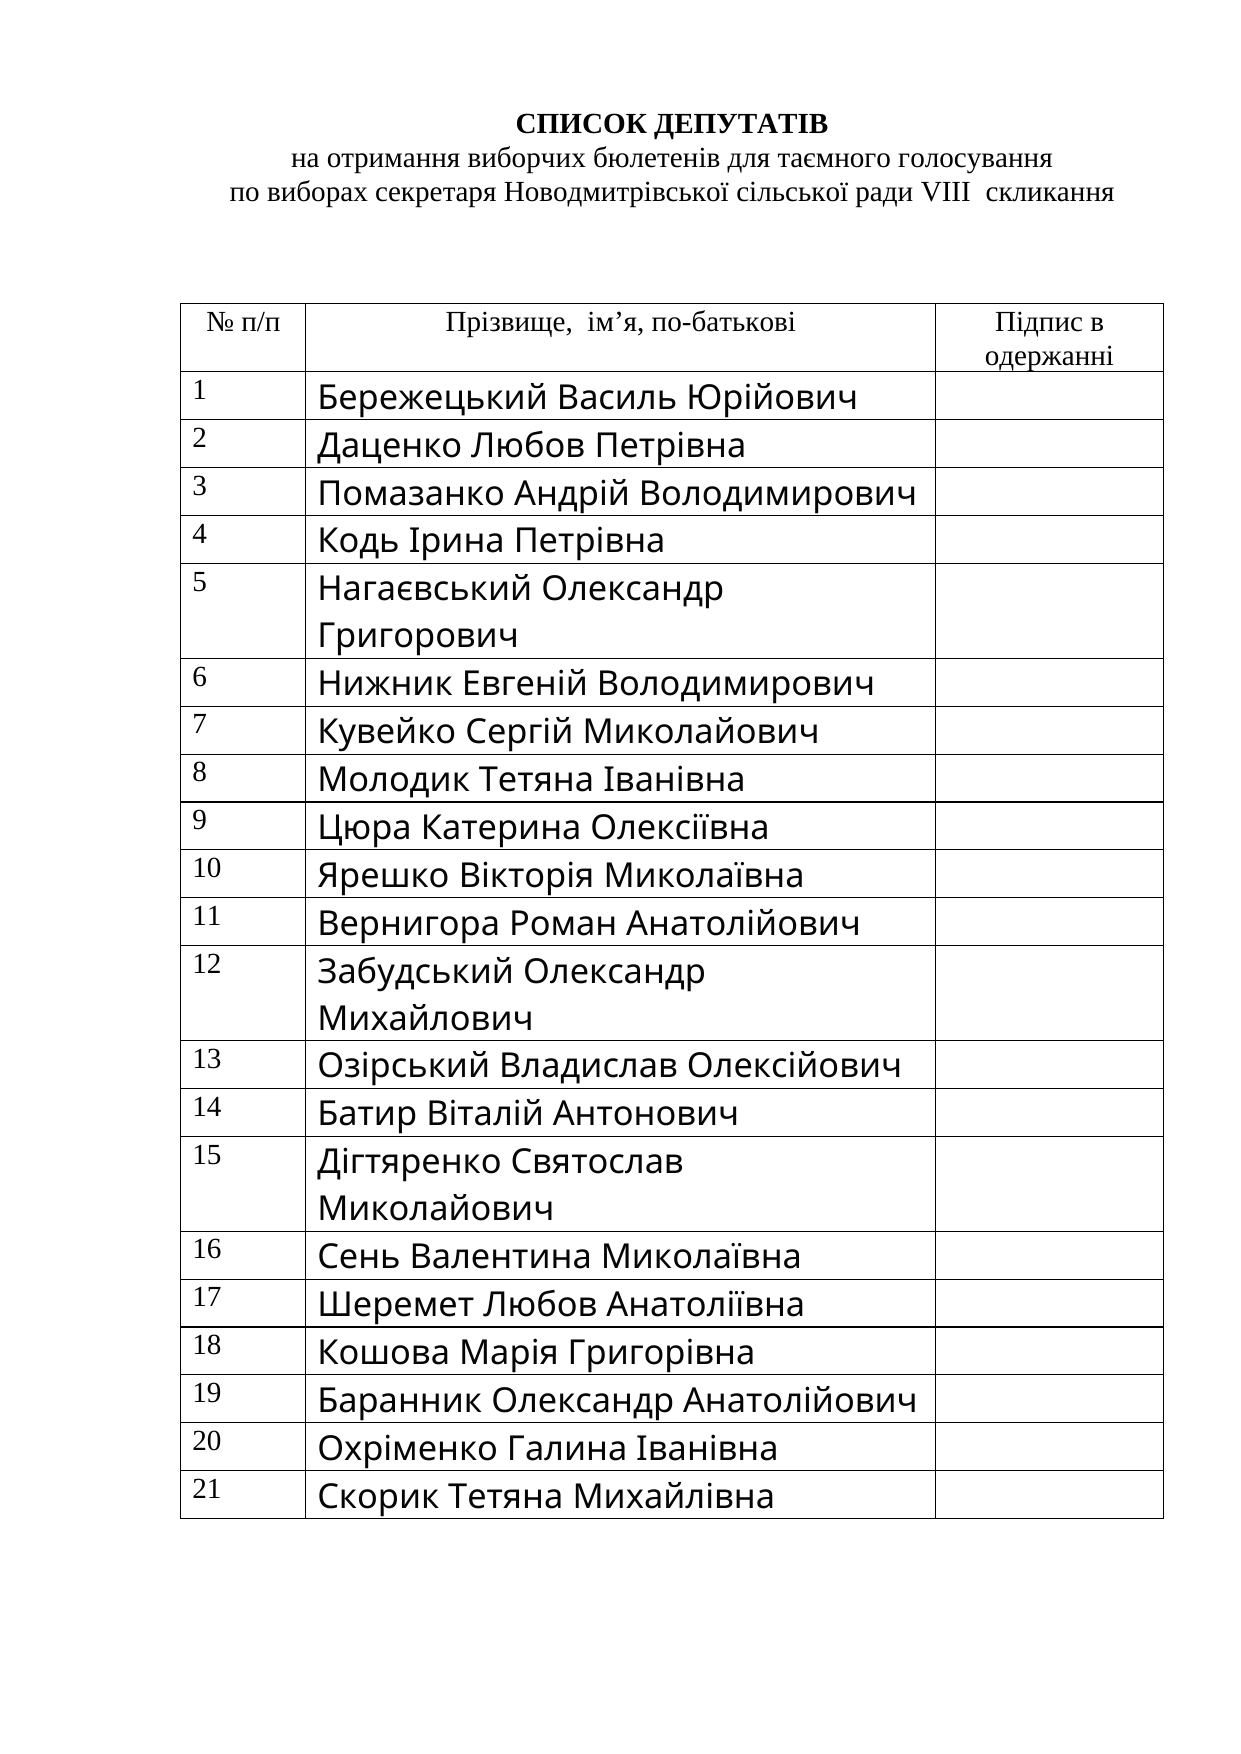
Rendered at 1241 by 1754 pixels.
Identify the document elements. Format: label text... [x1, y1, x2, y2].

table_cell [936, 755, 1163, 801]
table_cell [936, 1375, 1163, 1422]
table_cell 18 [181, 1328, 305, 1374]
table_cell Помазанко Андрій Володимирович [306, 468, 935, 515]
table_cell Ярешко Вікторія Миколаївна [306, 850, 935, 897]
table_cell 1 [181, 372, 305, 419]
table_cell Вернигора Роман Анатолійович [306, 898, 935, 945]
table_cell [936, 564, 1163, 658]
table_cell Дігтяренко Святослав Миколайович [306, 1137, 935, 1231]
table_cell [936, 946, 1163, 1040]
table_cell 10 [181, 850, 305, 897]
table_cell Цюра Катерина Олексіївна [306, 803, 935, 849]
table_cell Скорик Тетяна Михайлівна [306, 1471, 935, 1518]
table_cell Нижник Евгеній Володимирович [306, 659, 935, 706]
text по виборах секретаря Новодмитрівської сільської ради VІІІ скликання [192, 174, 1152, 207]
table_cell Молодик Тетяна Іванівна [306, 755, 935, 801]
table_cell [936, 659, 1163, 706]
table_cell 4 [181, 516, 305, 563]
text СПИСОК ДЕПУТАТІВ [192, 107, 1152, 140]
table_cell 21 [181, 1471, 305, 1518]
table_cell 13 [181, 1041, 305, 1088]
table_cell 14 [181, 1089, 305, 1136]
table_cell 11 [181, 898, 305, 945]
table_cell [936, 1471, 1163, 1518]
table_cell Забудський Олександр Михайлович [306, 946, 935, 1040]
table_cell 2 [181, 420, 305, 467]
table_cell [936, 898, 1163, 945]
table_cell 19 [181, 1375, 305, 1422]
table_cell 8 [181, 755, 305, 801]
table_cell [936, 1423, 1163, 1470]
table_cell [936, 850, 1163, 897]
table_cell Шеремет Любов Анатоліївна [306, 1280, 935, 1326]
table_cell 6 [181, 659, 305, 706]
table_cell Нагаєвський Олександр Григорович [306, 564, 935, 658]
table_cell Охріменко Галина Іванівна [306, 1423, 935, 1470]
table_cell 15 [181, 1137, 305, 1231]
table_header Підпис в одержанні [936, 304, 1163, 371]
table_cell [936, 516, 1163, 563]
table_cell [936, 707, 1163, 753]
table_cell [936, 372, 1163, 419]
table_cell [936, 1041, 1163, 1088]
table_cell Кодь Ірина Петрівна [306, 516, 935, 563]
table_cell [936, 803, 1163, 849]
table_cell Озірський Владислав Олексійович [306, 1041, 935, 1088]
table_cell [936, 420, 1163, 467]
table_cell 16 [181, 1232, 305, 1278]
table_cell Даценко Любов Петрівна [306, 420, 935, 467]
table_cell Кошова Марія Григорівна [306, 1328, 935, 1374]
table_cell Сень Валентина Миколаївна [306, 1232, 935, 1278]
table_cell [936, 1280, 1163, 1326]
table_cell [936, 1089, 1163, 1136]
table_cell [936, 1232, 1163, 1278]
text на отримання виборчих бюлетенів для таємного голосування [192, 140, 1152, 174]
table_header Прізвище, імʼя, по-батькові [306, 304, 935, 371]
table_cell [936, 1137, 1163, 1231]
table_cell [936, 1328, 1163, 1374]
table_cell 20 [181, 1423, 305, 1470]
table_cell Бережецький Василь Юрійович [306, 372, 935, 419]
table_cell Батир Віталій Антонович [306, 1089, 935, 1136]
table_cell Баранник Олександр Анатолійович [306, 1375, 935, 1422]
table_cell 9 [181, 803, 305, 849]
table_cell Кувейко Сергій Миколайович [306, 707, 935, 753]
table_cell 5 [181, 564, 305, 658]
table_cell 12 [181, 946, 305, 1040]
table_header № п/п [181, 304, 305, 371]
table_cell 17 [181, 1280, 305, 1326]
table_cell 7 [181, 707, 305, 753]
table_cell 3 [181, 468, 305, 515]
table_cell [936, 468, 1163, 515]
